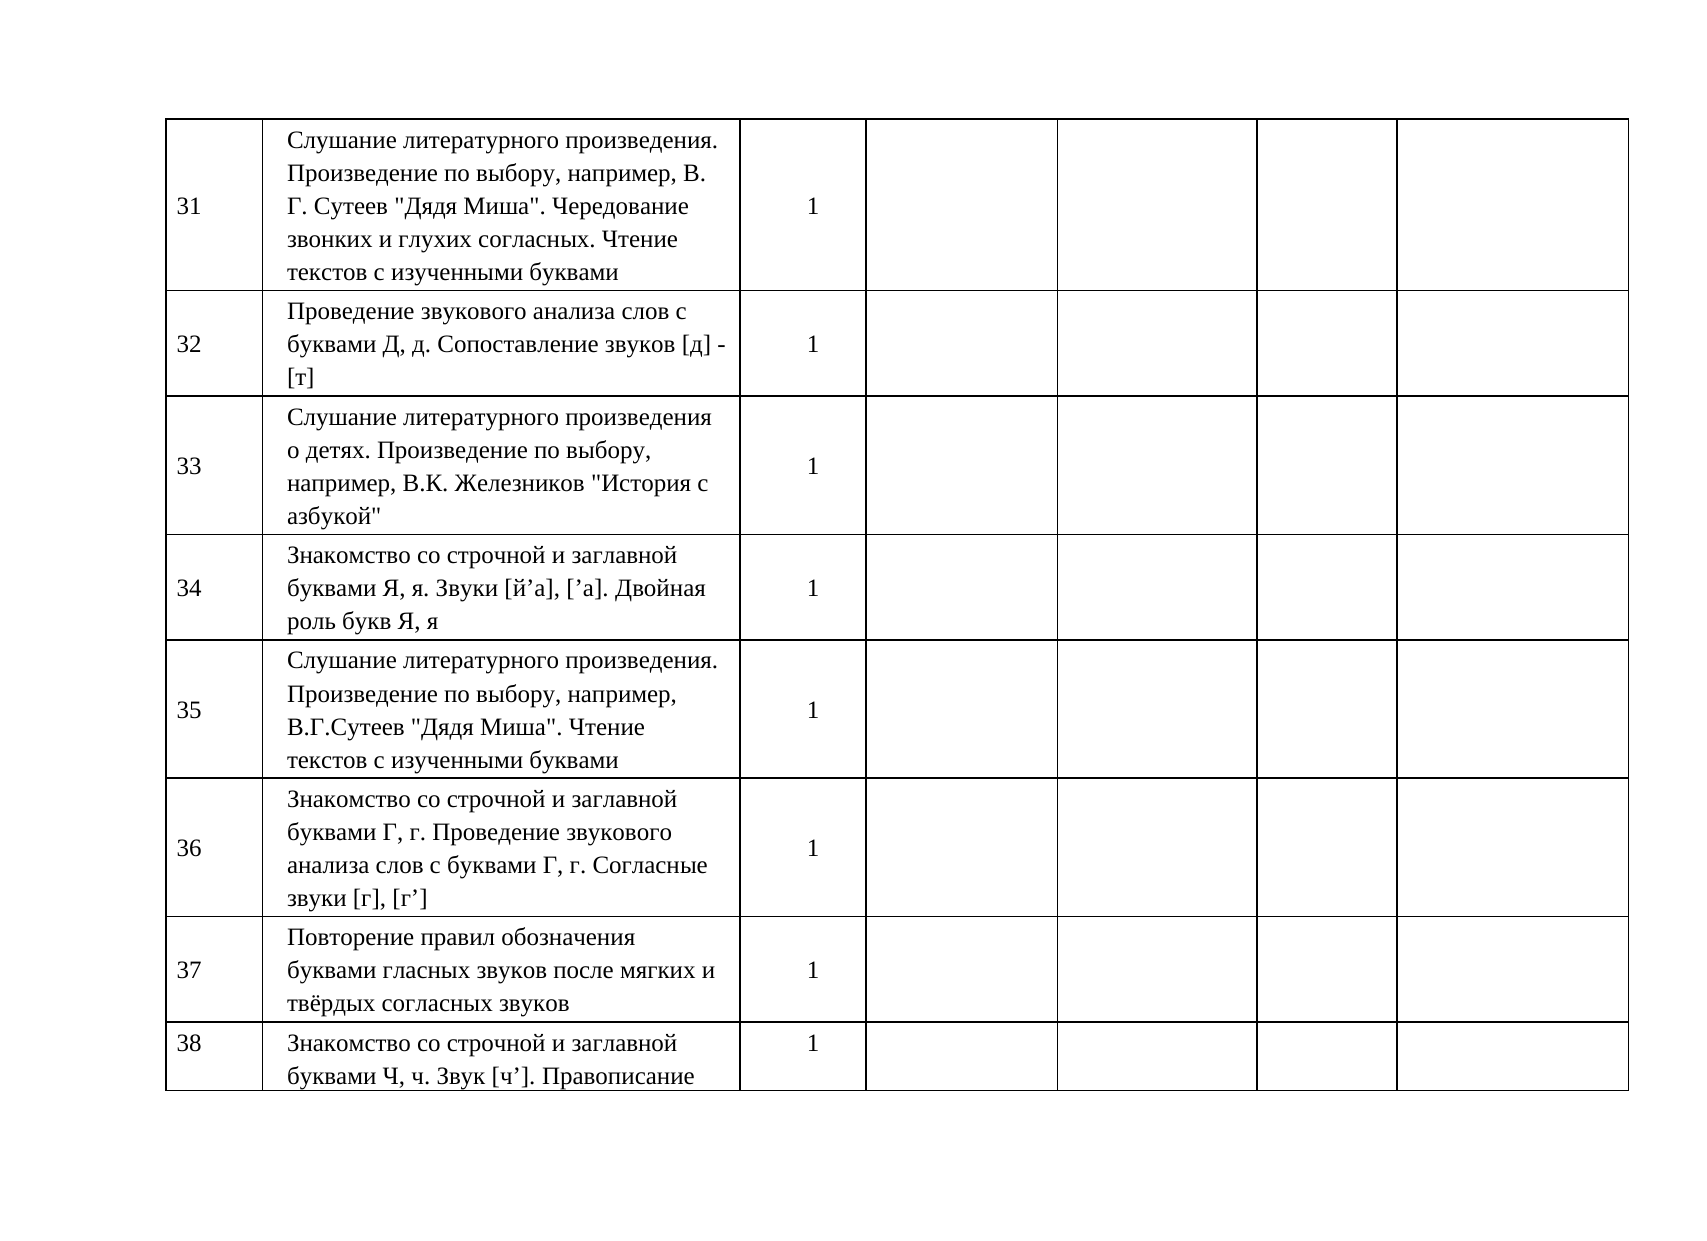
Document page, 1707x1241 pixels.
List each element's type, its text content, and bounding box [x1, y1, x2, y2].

table_cell 1 [741, 917, 865, 1021]
table_cell [1258, 120, 1396, 289]
table_cell [1058, 535, 1256, 639]
table_cell Слушание литературного произведения. Произведение по выбору, например, В.Г.Сутеев "Дядя Миша". Чтение текстов с изученными буквами [263, 641, 739, 777]
table_cell 1 [741, 641, 865, 777]
table_cell [1258, 397, 1396, 533]
table_cell [1058, 1023, 1256, 1090]
table_cell [867, 535, 1057, 639]
table_cell [1398, 397, 1628, 533]
table_cell 37 [167, 917, 262, 1021]
table_cell [1258, 535, 1396, 639]
table_cell [1398, 1023, 1628, 1090]
table_cell [867, 1023, 1057, 1090]
table_cell [867, 641, 1057, 777]
table_cell 1 [741, 779, 865, 916]
table_cell [1058, 291, 1256, 395]
table_cell [1398, 535, 1628, 639]
table_cell Слушание литературного произведения. Произведение по выбору, например, В. Г. Сутеев "Дядя Миша". Чередование звонких и глухих согласных. Чтение текстов с изученными буквами [263, 120, 739, 289]
table_cell [867, 917, 1057, 1021]
table_cell [867, 779, 1057, 916]
table_cell [1398, 779, 1628, 916]
table_cell [1058, 917, 1256, 1021]
table_cell Знакомство со строчной и заглавной буквами Я, я. Звуки [й’а], [’а]. Двойная роль букв Я, я [263, 535, 739, 639]
table_cell [1258, 917, 1396, 1021]
table_cell [1058, 397, 1256, 533]
table_cell [1058, 641, 1256, 777]
table_cell [867, 291, 1057, 395]
table_cell [1398, 291, 1628, 395]
table_cell 32 [167, 291, 262, 395]
table_cell Слушание литературного произведения о детях. Произведение по выбору, например, В.К. Железников "История с азбукой" [263, 397, 739, 533]
table_cell [1398, 120, 1628, 289]
table_cell [1058, 120, 1256, 289]
table_cell [1258, 779, 1396, 916]
table_cell 34 [167, 535, 262, 639]
table_cell [1058, 779, 1256, 916]
table_cell 1 [741, 120, 865, 289]
table_cell Повторение правил обозначения буквами гласных звуков после мягких и твёрдых согласных звуков [263, 917, 739, 1021]
table_cell 36 [167, 779, 262, 916]
table_cell [867, 397, 1057, 533]
table_cell 35 [167, 641, 262, 777]
table_cell 38 [167, 1023, 262, 1090]
table_cell 1 [741, 1023, 865, 1090]
table_cell 1 [741, 291, 865, 395]
table_cell 33 [167, 397, 262, 533]
table_cell [1258, 1023, 1396, 1090]
table_cell Проведение звукового анализа слов с буквами Д, д. Сопоставление звуков [д] - [т] [263, 291, 739, 395]
table_cell [867, 120, 1057, 289]
table_cell [1258, 291, 1396, 395]
table_cell Знакомство со строчной и заглавной буквами Г, г. Проведение звукового анализа слов с буквами Г, г. Согласные звуки [г], [г’] [263, 779, 739, 916]
table_cell [1398, 917, 1628, 1021]
table_cell [1398, 641, 1628, 777]
table_cell [1258, 641, 1396, 777]
table_cell 31 [167, 120, 262, 289]
table_cell 1 [741, 535, 865, 639]
table_cell 1 [741, 397, 865, 533]
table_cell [263, 1023, 739, 1090]
